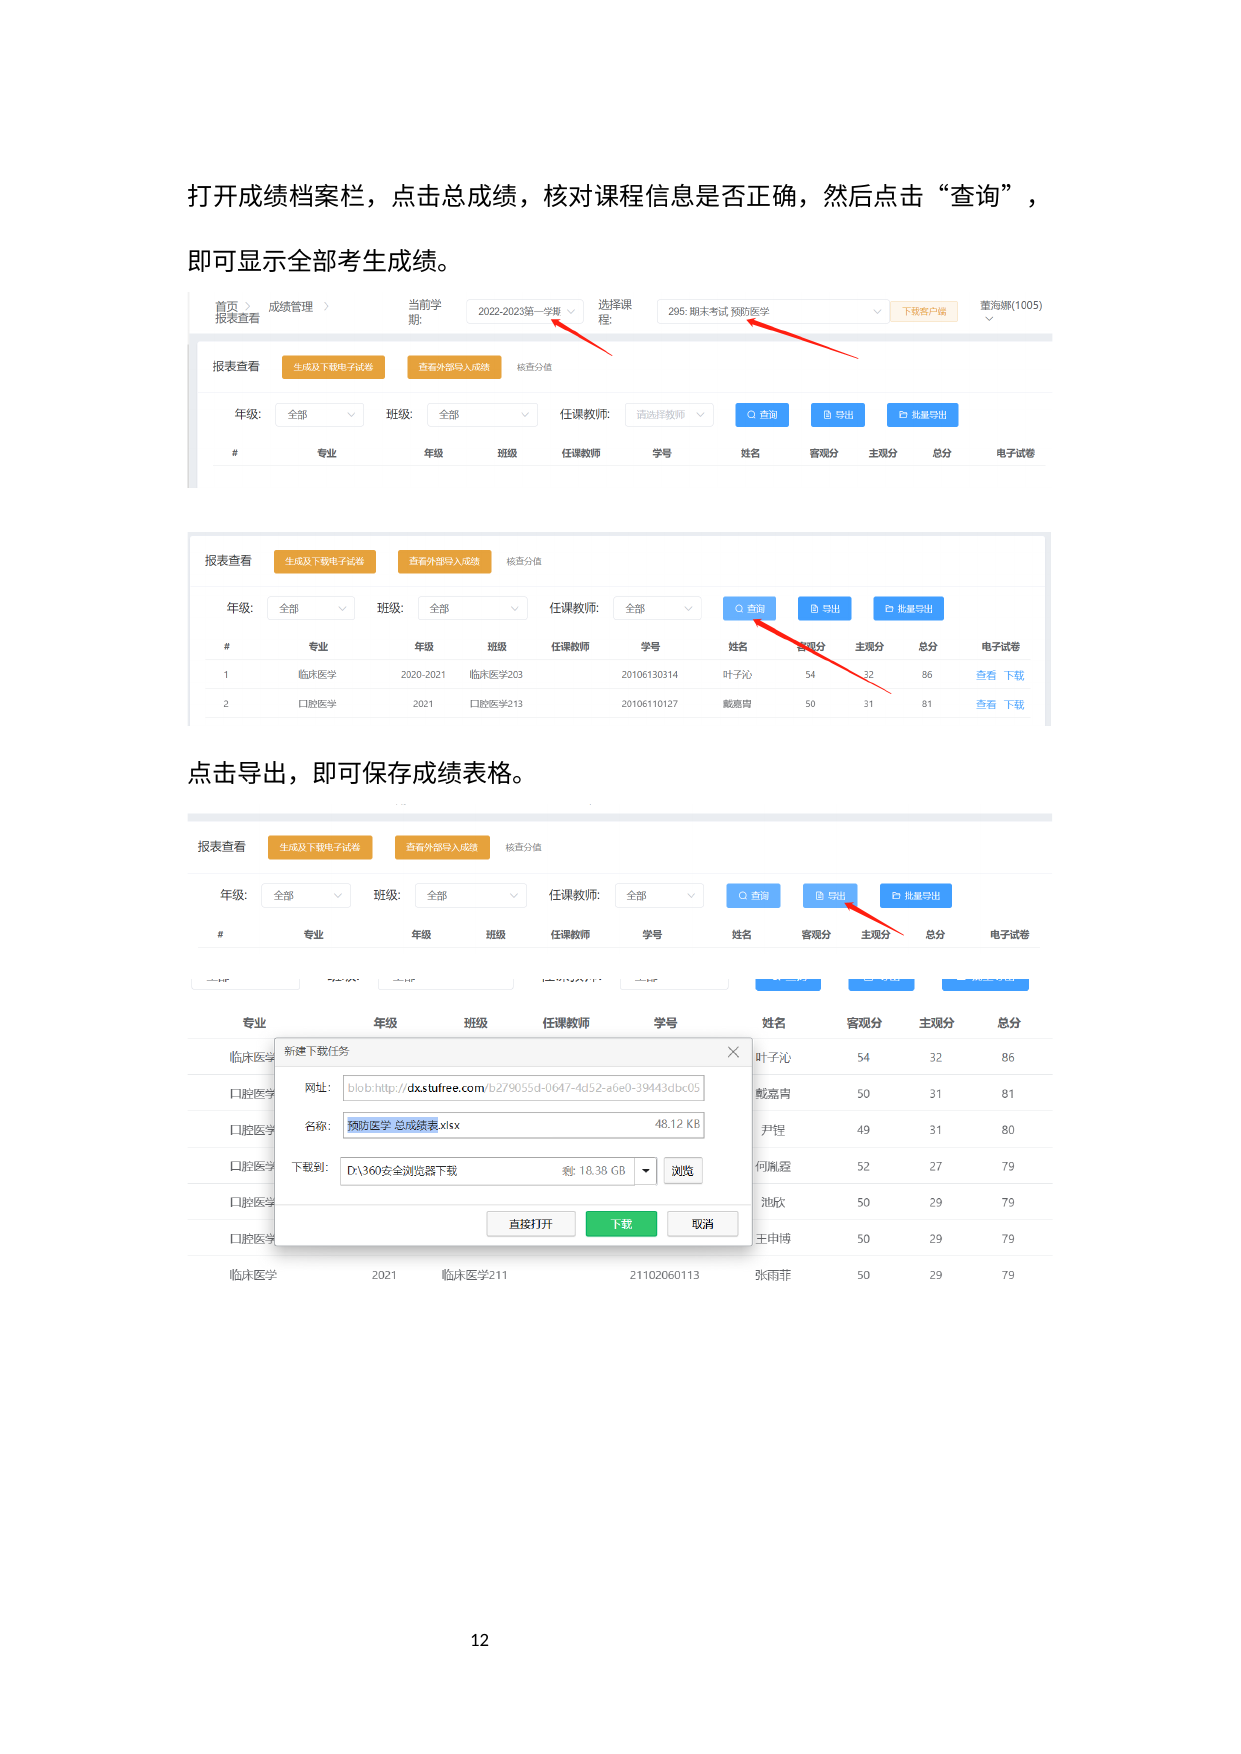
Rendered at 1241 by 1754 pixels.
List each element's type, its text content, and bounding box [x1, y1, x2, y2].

picture [187, 532, 1051, 726]
picture [187, 804, 1053, 954]
text 打开成绩档案栏，点击总成绩，核对课程信息是否正确，然后点击“查询”，即可显示全部考生成绩。 [187, 162, 1053, 292]
picture [187, 292, 1053, 488]
text 点击导出，即可保存成绩表格。 [187, 739, 1053, 804]
picture [187, 979, 1053, 1285]
